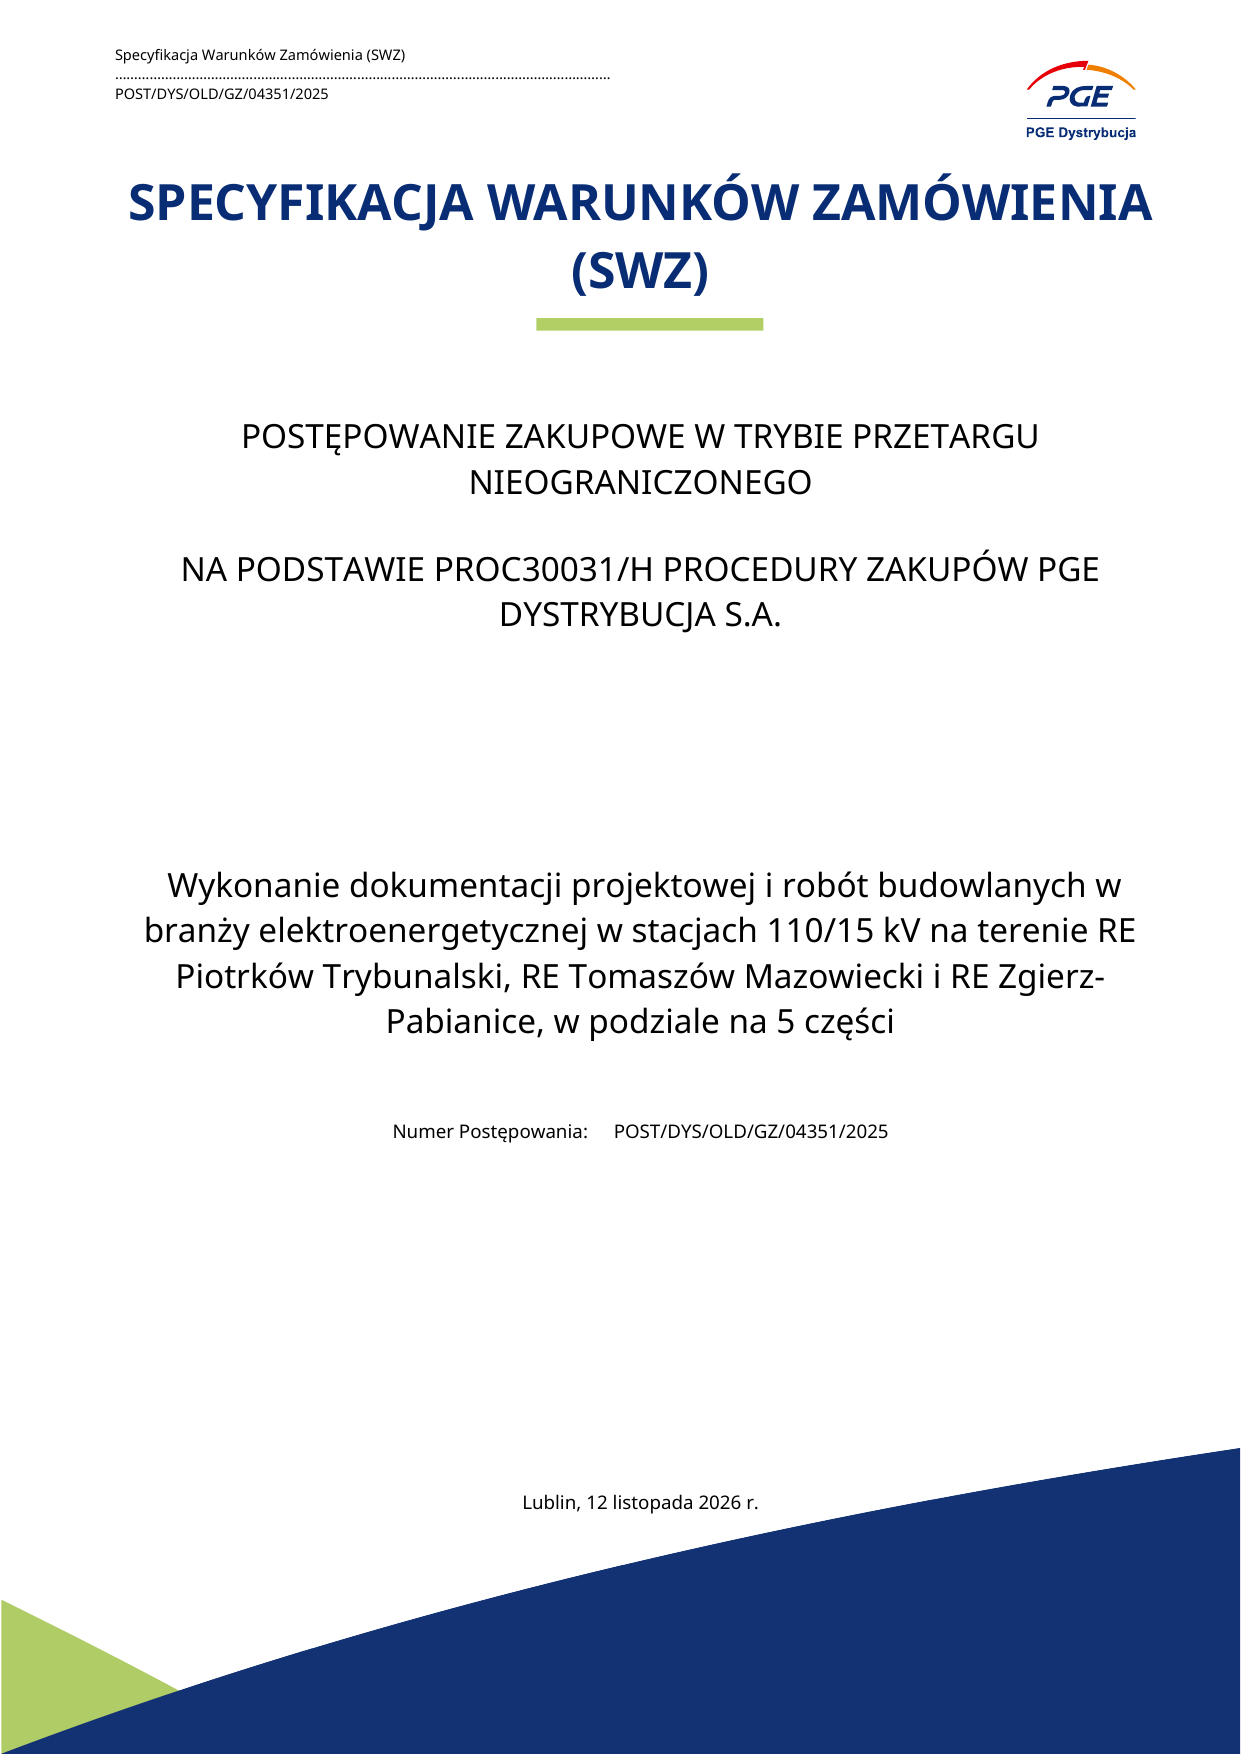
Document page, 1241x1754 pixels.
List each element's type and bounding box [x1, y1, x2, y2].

picture [1, 1447, 1241, 1754]
